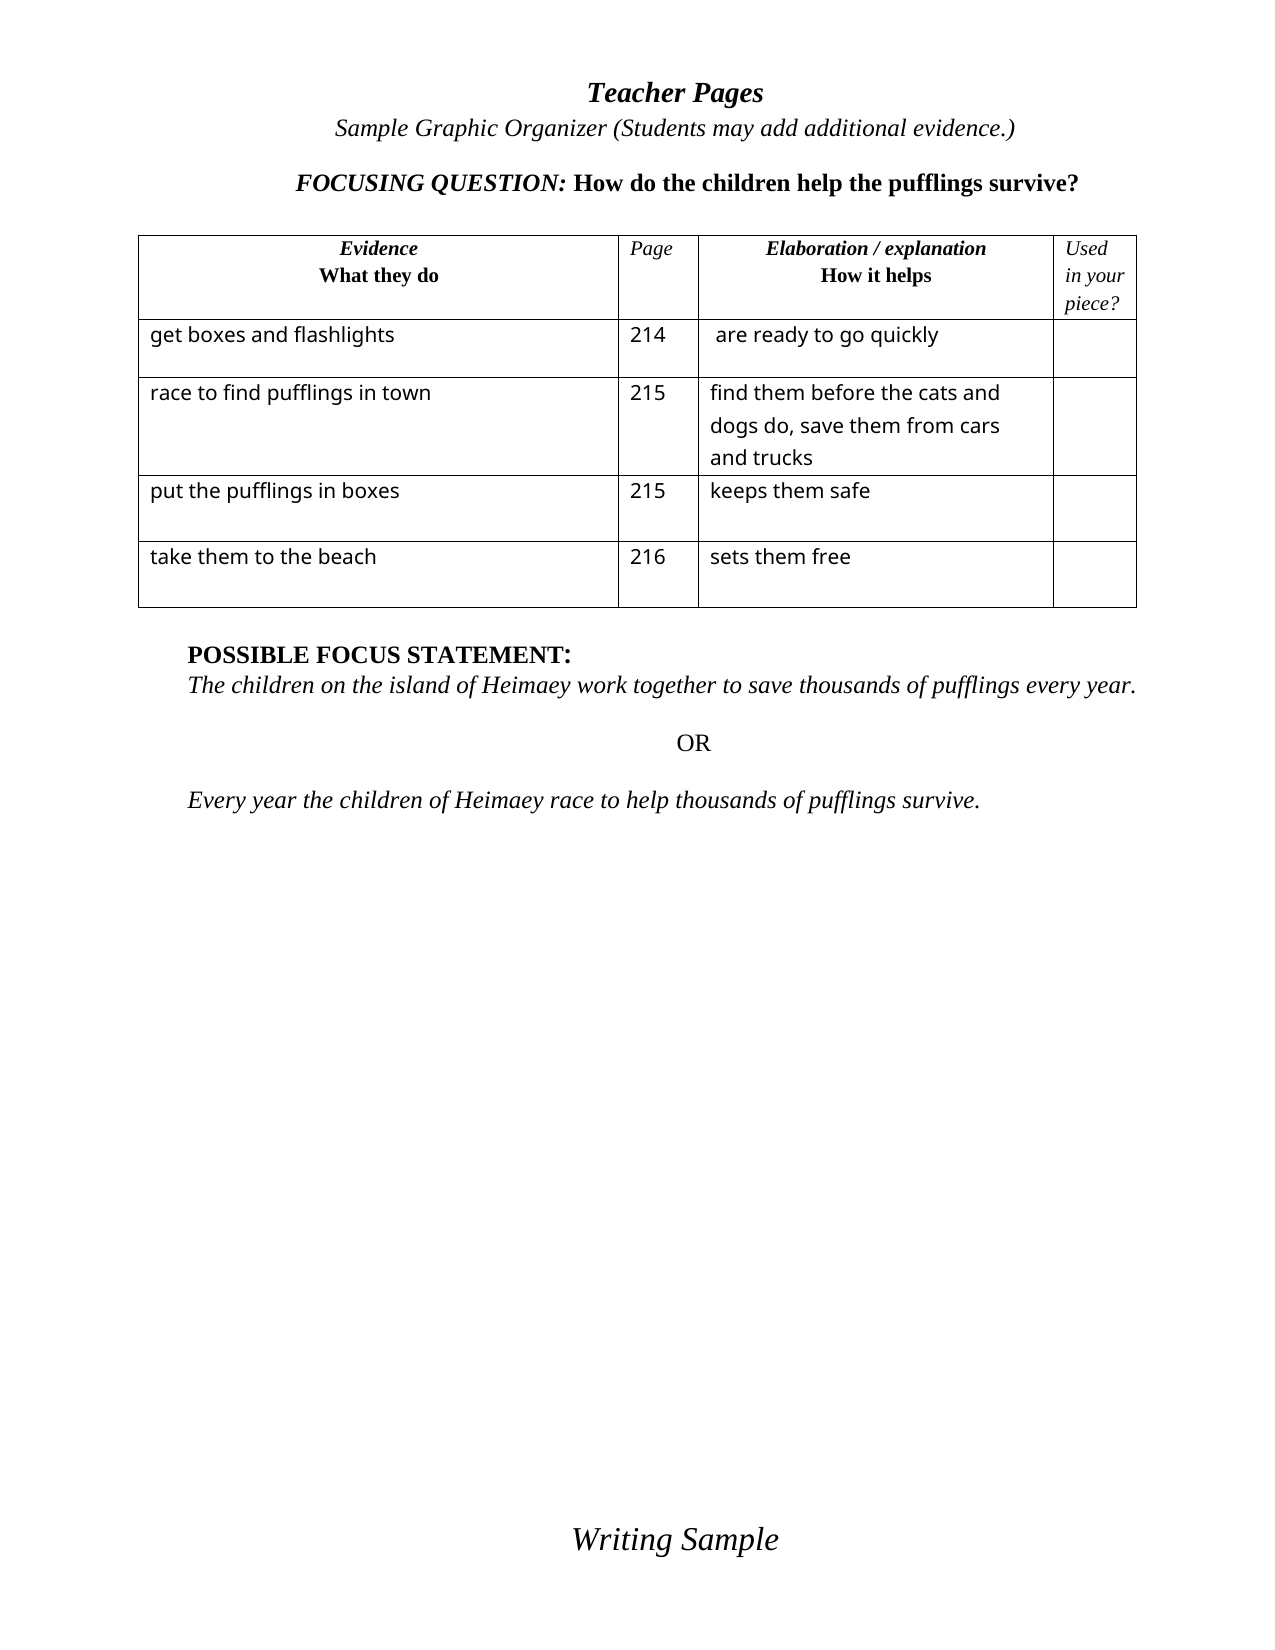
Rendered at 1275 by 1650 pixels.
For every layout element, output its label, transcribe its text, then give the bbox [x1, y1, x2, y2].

table_cell get boxes and flashlights [139, 320, 618, 377]
table_cell take them to the beach [139, 542, 618, 607]
text FOCUSING QUESTION: How do the children help the pufflings survive? [150, 168, 1200, 197]
table_cell sets them free [699, 542, 1053, 607]
text OR [187, 728, 1200, 757]
text Sample Graphic Organizer (Students may add additional evidence.) [150, 113, 1200, 142]
table_cell put the pufflings in boxes [139, 476, 618, 541]
table_cell find them before the cats and dogs do, save them from cars and trucks [699, 378, 1053, 475]
text Every year the children of Heimaey race to help thousands of pufflings survive. [187, 785, 1200, 814]
table_cell [1054, 320, 1136, 377]
table_cell race to find pufflings in town [139, 378, 618, 475]
table_cell [1054, 476, 1136, 541]
table_cell are ready to go quickly [699, 320, 1053, 377]
table_header Evidence What they do [139, 236, 618, 319]
table_cell 214 [619, 320, 698, 377]
text Teacher Pages [150, 75, 1200, 108]
text Writing Sample [150, 1519, 1200, 1557]
table_cell 216 [619, 542, 698, 607]
table_cell keeps them safe [699, 476, 1053, 541]
table_cell 215 [619, 378, 698, 475]
text The children on the island of Heimaey work together to save thousands of pufflings every year. [187, 670, 1200, 699]
text POSSIBLE FOCUS STATEMENT: [187, 636, 1200, 670]
table_cell [1054, 378, 1136, 475]
table_header Page [619, 236, 698, 319]
table_cell 215 [619, 476, 698, 541]
table_cell [1054, 542, 1136, 607]
table_header Used in your piece? [1054, 236, 1136, 319]
table_header Elaboration / explanation How it helps [699, 236, 1053, 319]
